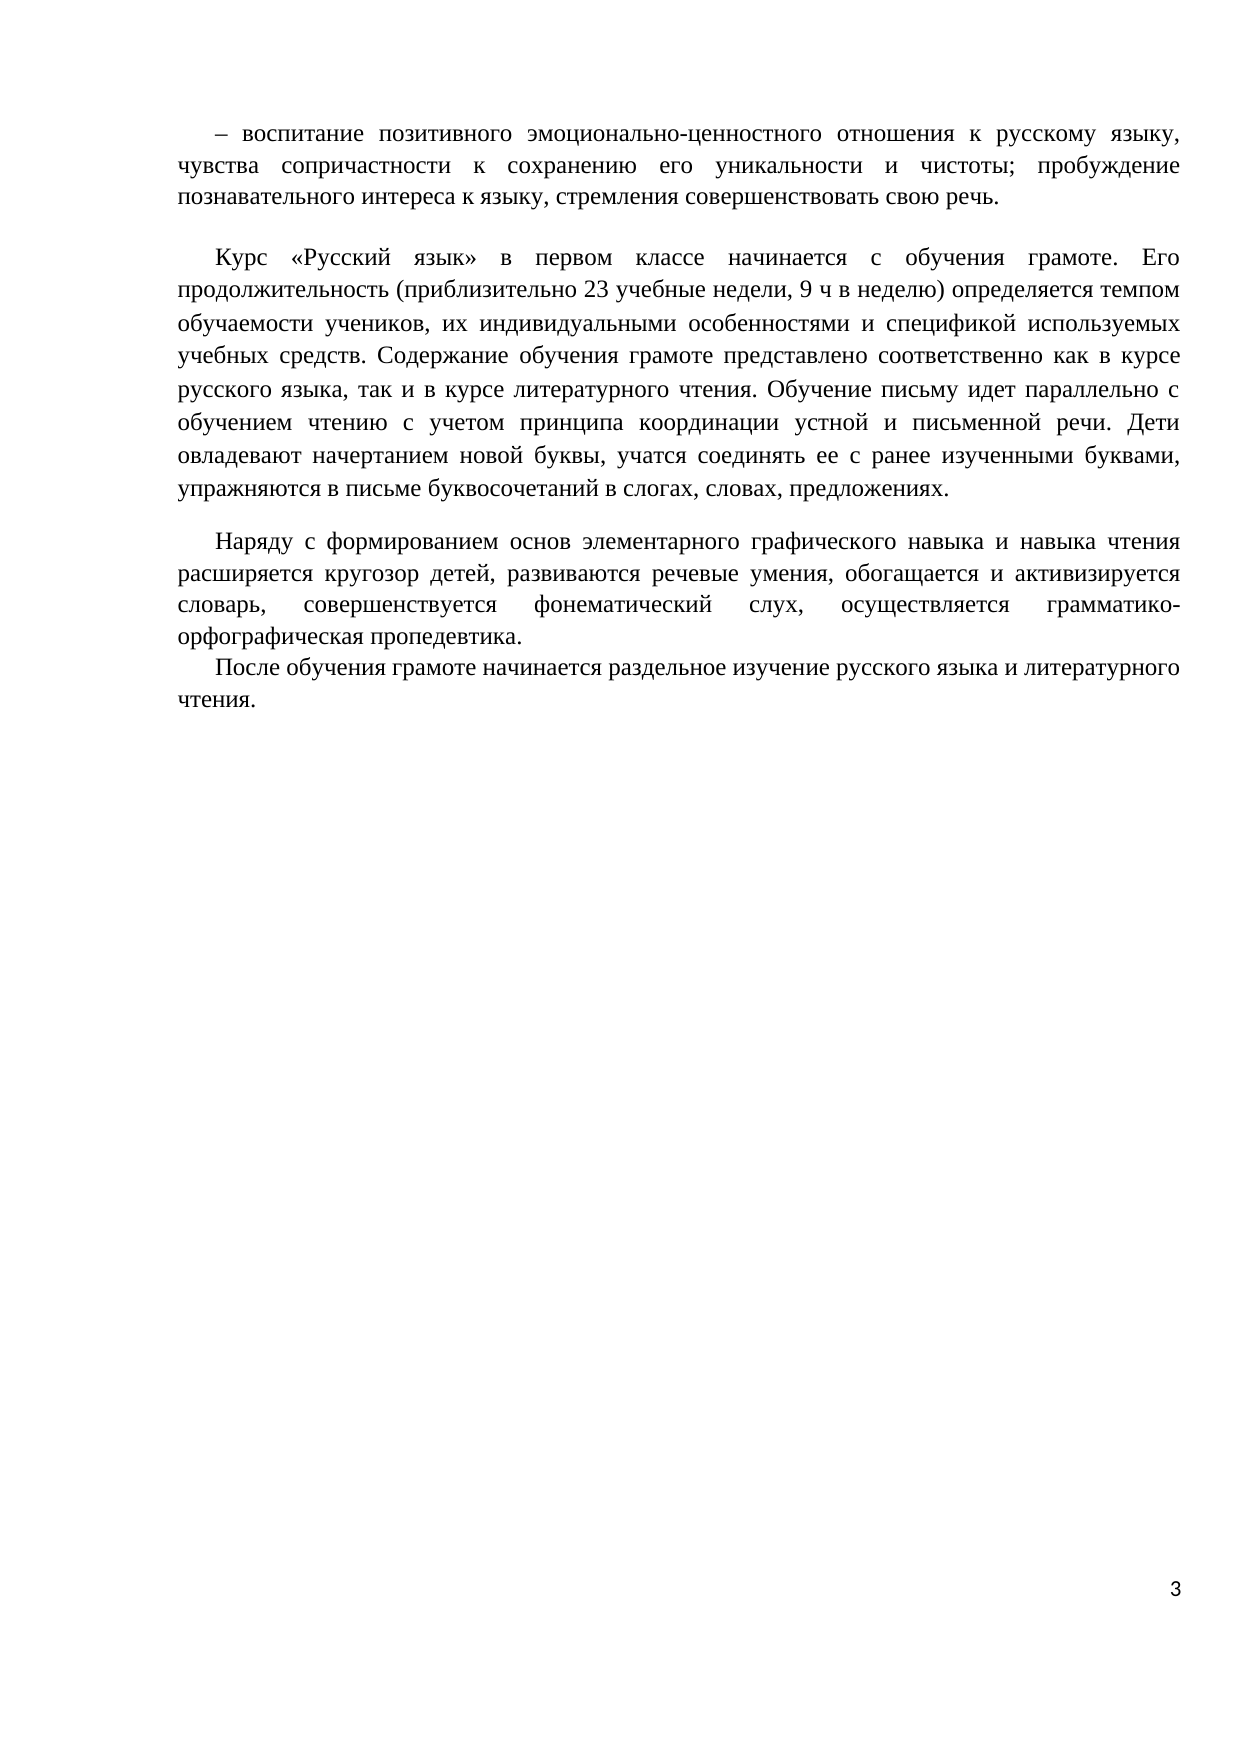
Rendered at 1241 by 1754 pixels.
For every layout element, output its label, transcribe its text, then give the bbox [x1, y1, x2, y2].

text Курс «Русский язык» в первом классе начинается с обучения грамоте. Его продолжительность (приблизительно 23 учебные недели, 9 ч в неделю) определяется темпом обучаемости учеников, их индивидуальными особенностями и спецификой используемых учебных средств. Содержание обучения грамоте представлено соответственно как в курсе русского языка, так и в курсе литературного чтения. Обучение письму идет параллельно с обучением чтению с учетом принципа координации устной и письменной речи. Дети овладевают начертанием новой буквы, учатся соединять ее с ранее изученными буквами, упражняются в письме буквосочетаний в слогах, словах, предложениях. [177, 242, 1181, 501]
text Наряду с формированием основ элементарного графического навыка и навыка чтения расширяется кругозор детей, развиваются речевые умения, обогащается и активизируется словарь, совершенствуется фонематический слух, осуществляется грамматико-орфографическая пропедевтика. [177, 526, 1181, 649]
text После обучения грамоте начинается раздельное изучение русского языка и литературного чтения. [177, 652, 1181, 713]
text – воспитание позитивного эмоционально-ценностного отношения к русскому языку, чувства сопричастности к сохранению его уникальности и чистоты; пробуждение познавательного интереса к языку, стремления совершенствовать свою речь. [177, 118, 1181, 210]
